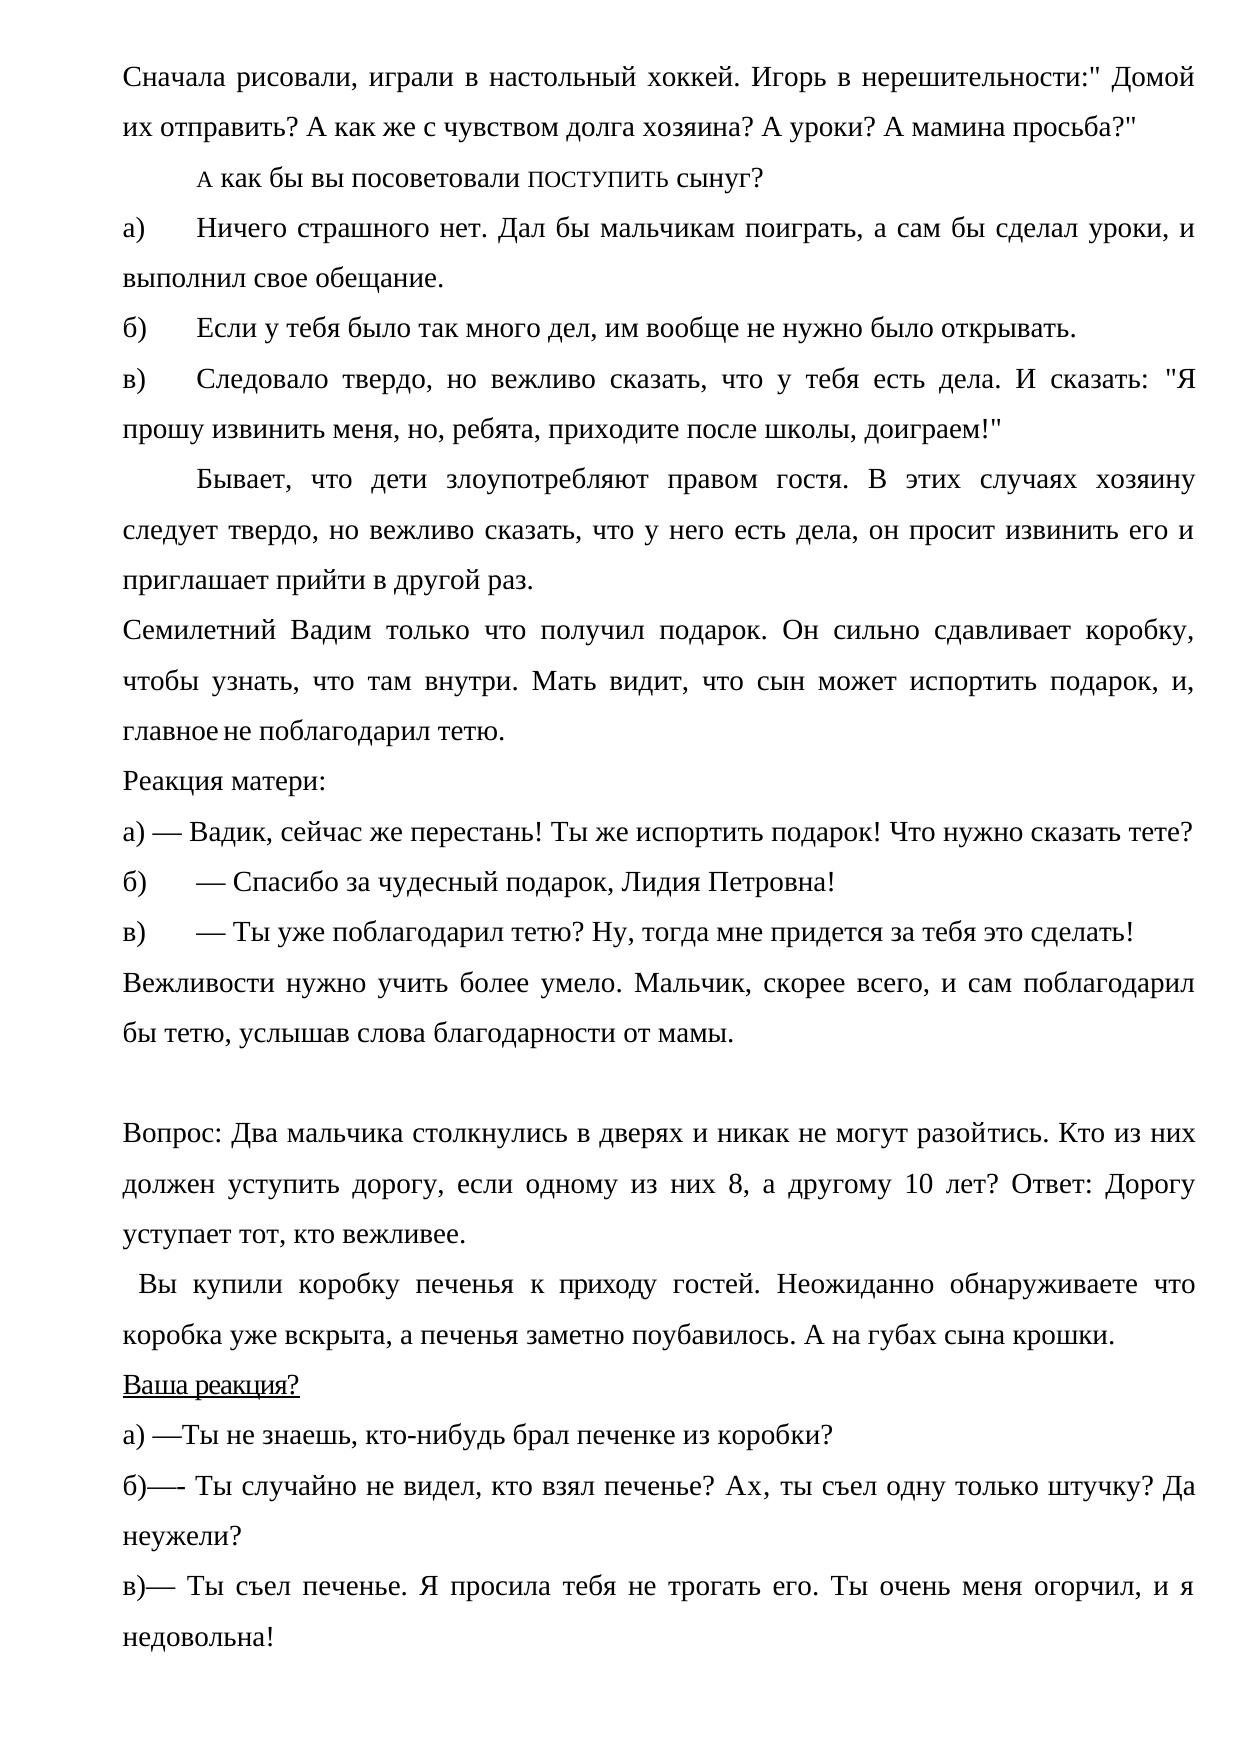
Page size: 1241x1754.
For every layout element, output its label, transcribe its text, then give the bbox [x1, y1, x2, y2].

text Вопрос: Два мальчика столкнулись в дверях и никак не могут разойтись. Кто из них должен уступить дорогу, если одному из них 8, а другому 10 лет? Ответ: Дорогу уступает тот, кто вежливее. [122, 1116, 1196, 1250]
text а) —Ты не знаешь, кто-нибудь брал печенке из коробки? [122, 1417, 1196, 1451]
text Ваша реакция? [122, 1367, 1196, 1401]
text в)— Ты съел печенье. Я просила тебя не трогать его. Ты очень меня огорчил, и я недовольна! [122, 1568, 1196, 1652]
text в) Следовало твердо, но вежливо сказать, что у тебя есть дела. И сказать: "Я прошу извинить меня, но, ребята, приходите после школы, доиграем!" [122, 361, 1196, 445]
text Вежливости нужно учить более умело. Мальчик, скорее всего, и сам поблагодарил бы тетю, услышав слова благодарности от мамы. [122, 965, 1196, 1048]
text а) — Вадик, сейчас же перестань! Ты же испортить подарок! Что нужно сказать тете? [122, 814, 1196, 847]
text б) Если у тебя было так много дел, им вообще не нужно было открывать. [122, 311, 1196, 344]
text б) — Спасибо за чудесный подарок, Лидия Петровна! [122, 864, 1196, 898]
text Вы купили коробку печенья к приходу гостей. Неожиданно обнаруживаете что коробка уже вскрыта, а печенья заметно поубавилось. А на губах сына крошки. [122, 1267, 1196, 1350]
text Бывает, что дети злоупотребляют правом гостя. В этих случаях хозяину следует твердо, но вежливо сказать, что у него есть дела, он просит извинить его и приглашает прийти в другой раз. [122, 462, 1196, 596]
text Реакция матери: [122, 763, 1196, 797]
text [122, 59, 1196, 143]
text а как бы вы посоветовали поступить сынуг? [122, 160, 1196, 193]
text а) Ничего страшного нет. Дал бы мальчикам поиграть, а сам бы сделал уроки, и выполнил свое обещание. [122, 210, 1196, 294]
text б)—- Ты случайно не видел, кто взял печенье? Ах, ты съел одну только штучку? Да неужели? [122, 1468, 1196, 1552]
text Семилетний Вадим только что получил подарок. Он сильно сдавливает коробку, чтобы узнать, что там внутри. Мать видит, что сын может испортить подарок, и, главное не поблагодарил тетю. [122, 612, 1196, 747]
text в) — Ты уже поблагодарил тетю? Ну, тогда мне придется за тебя это сделать! [122, 914, 1196, 948]
